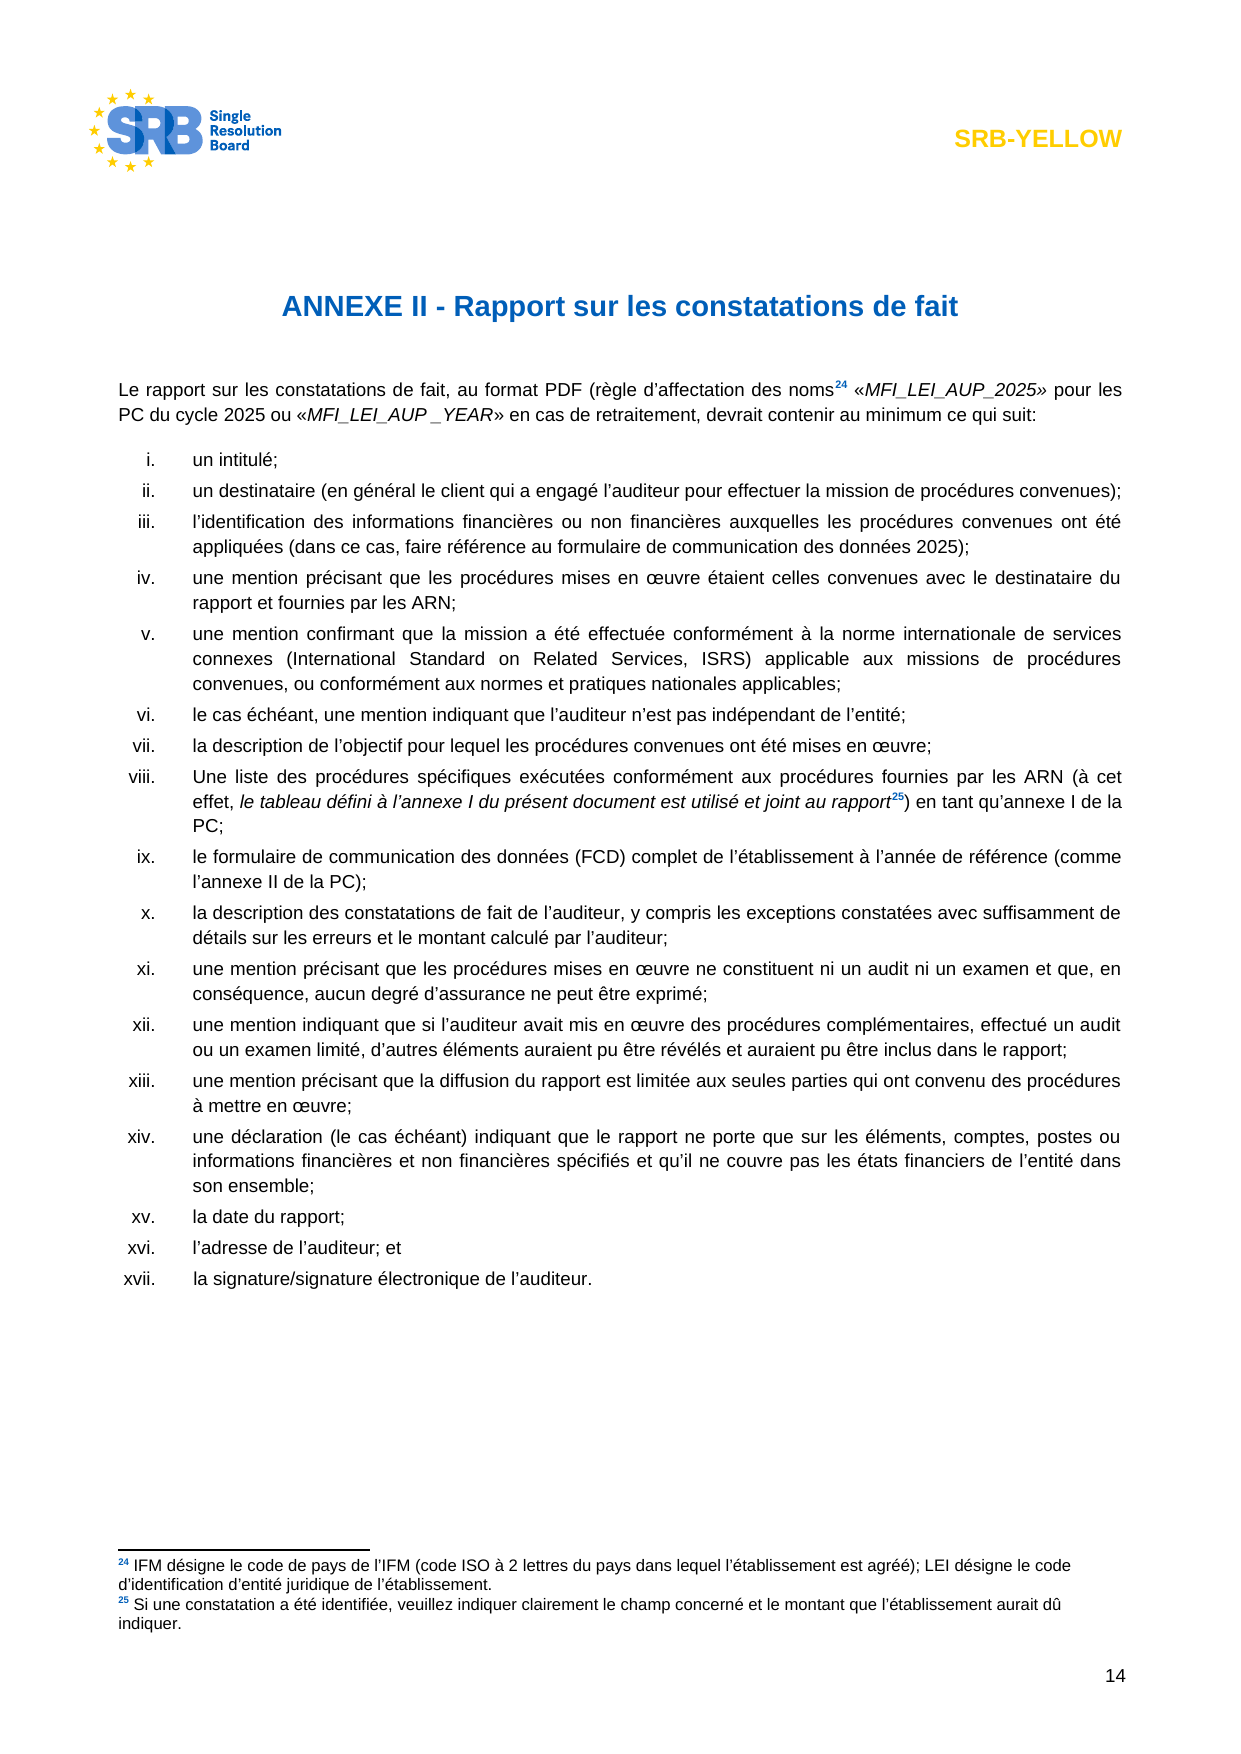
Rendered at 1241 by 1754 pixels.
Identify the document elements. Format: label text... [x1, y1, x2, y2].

list la date du rapport; [155, 1206, 1122, 1228]
list Une liste des procédures spécifiques exécutées conformément aux procédures fournies par les ARN (à cet effet, le tableau défini à l’annexe I du présent document est utilisé et joint au rapport) en tant qu’annexe I de la PC; [155, 766, 1122, 837]
list une mention précisant que les procédures mises en œuvre ne constituent ni un audit ni un examen et que, en conséquence, aucun degré d’assurance ne peut être exprimé; [155, 958, 1122, 1004]
list la signature/signature électronique de l’auditeur. [156, 1268, 1122, 1290]
list une mention précisant que la diffusion du rapport est limitée aux seules parties qui ont convenu des procédures à mettre en œuvre; [155, 1069, 1122, 1116]
list la description de l’objectif pour lequel les procédures convenues ont été mises en œuvre; [155, 734, 1122, 756]
list un destinataire (en général le client qui a engagé l’auditeur pour effectuer la mission de procédures convenues); [155, 480, 1122, 502]
list une mention précisant que les procédures mises en œuvre étaient celles convenues avec le destinataire du rapport et fournies par les ARN; [155, 567, 1122, 613]
list une déclaration (le cas échéant) indiquant que le rapport ne porte que sur les éléments, comptes, postes ou informations financières et non financières spécifiés et qu’il ne couvre pas les états financiers de l’entité dans son ensemble; [155, 1125, 1122, 1197]
text Le rapport sur les constatations de fait, au format PDF (règle d’affectation des noms «MFI_LEI_AUP_2025» pour les PC du cycle 2025 ou «MFI_LEI_AUP _YEAR» en cas de retraitement, devrait contenir au minimum ce qui suit: [118, 379, 1122, 425]
list le formulaire de communication des données (FCD) complet de l’établissement à l’année de référence (comme l’annexe II de la PC); [155, 846, 1122, 893]
list la description des constatations de fait de l’auditeur, y compris les exceptions constatées avec suffisamment de détails sur les erreurs et le montant calculé par l’auditeur; [155, 902, 1122, 948]
list une mention confirmant que la mission a été effectuée conformément à la norme internationale de services connexes (International Standard on Related Services, ISRS) applicable aux missions de procédures convenues, ou conformément aux normes et pratiques nationales applicables; [155, 623, 1122, 694]
list l’identification des informations financières ou non financières auxquelles les procédures convenues ont été appliquées (dans ce cas, faire référence au formulaire de communication des données 2025); [155, 511, 1122, 558]
list l’adresse de l’auditeur; et [155, 1237, 1122, 1259]
list le cas échéant, une mention indiquant que l’auditeur n’est pas indépendant de l’entité; [155, 703, 1122, 725]
list un intitulé; [155, 449, 1122, 471]
list une mention indiquant que si l’auditeur avait mis en œuvre des procédures complémentaires, effectué un audit ou un examen limité, d’autres éléments auraient pu être révélés et auraient pu être inclus dans le rapport; [155, 1014, 1122, 1060]
text ANNEXE II - Rapport sur les constatations de fait [118, 289, 1122, 323]
